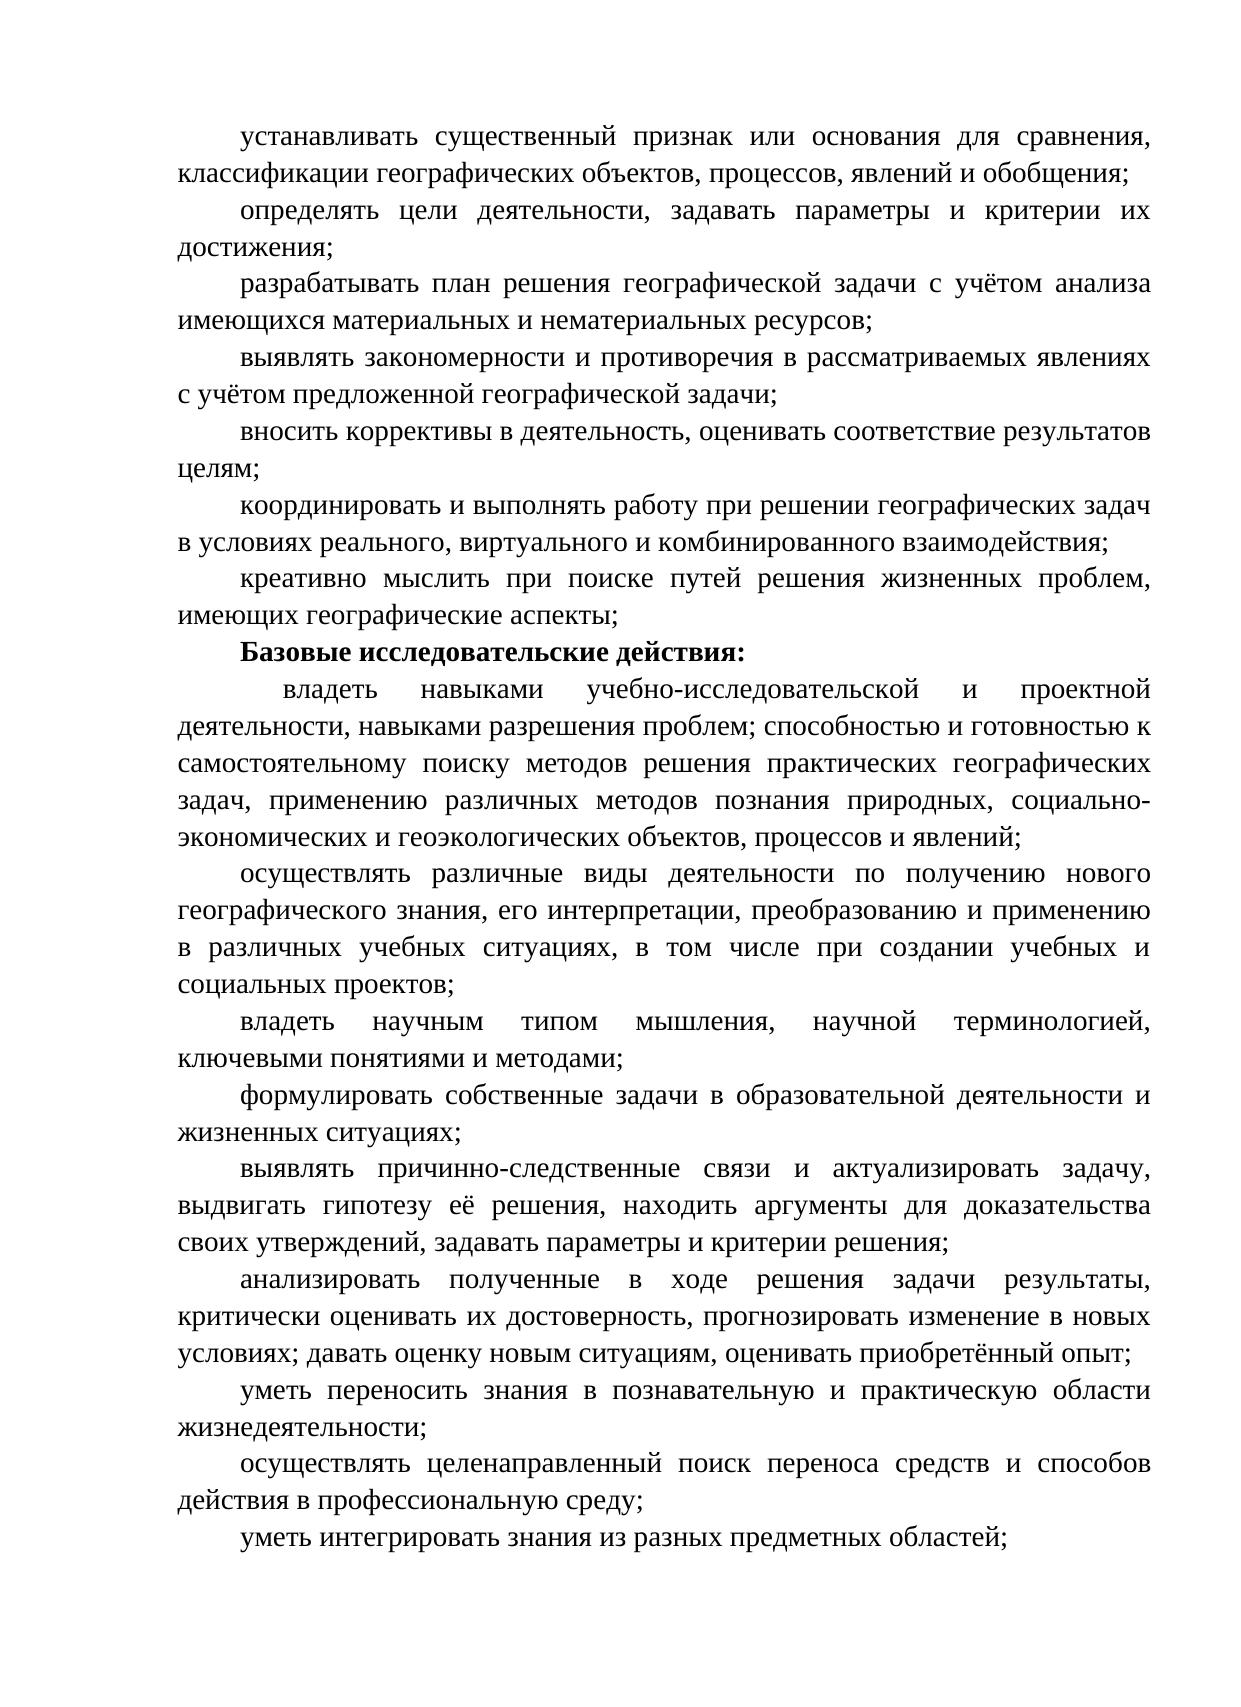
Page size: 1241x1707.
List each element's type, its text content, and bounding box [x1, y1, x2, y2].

text уметь интегрировать знания из разных предметных областей; [177, 1519, 1152, 1553]
text владеть навыками учебно-исследовательской и проектной деятельности, навыками разрешения проблем; способностью и готовностью к самостоятельному поиску методов решения практических географических задач, применению различных методов познания природных, социально-экономических и геоэкологических объектов, процессов и явлений; [177, 671, 1152, 852]
text вносить коррективы в деятельность, оценивать соответствие результатов целям; [177, 413, 1152, 483]
text уметь переносить знания в познавательную и практическую области жизнедеятельности; [177, 1372, 1152, 1442]
text анализировать полученные в ходе решения задачи результаты, критически оценивать их достоверность, прогнозировать изменение в новых условиях; давать оценку новым ситуациям, оценивать приобретённый опыт; [177, 1261, 1152, 1368]
text выявлять закономерности и противоречия в рассматриваемых явлениях с учётом предложенной географической задачи; [177, 339, 1152, 410]
text координировать и выполнять работу при решении географических задач в условиях реального, виртуального и комбинированного взаимодействия; [177, 487, 1152, 557]
text осуществлять целенаправленный поиск переноса средств и способов действия в профессиональную среду; [177, 1446, 1152, 1516]
text креативно мыслить при поиске путей решения жизненных проблем, имеющих географические аспекты; [177, 561, 1152, 631]
text владеть научным типом мышления, научной терминологией, ключевыми понятиями и методами; [177, 1003, 1152, 1073]
text определять цели деятельности, задавать параметры и критерии их достижения; [177, 192, 1152, 262]
text осуществлять различные виды деятельности по получению нового географического знания, его интерпретации, преобразованию и применению в различных учебных ситуациях, в том числе при создании учебных и социальных проектов; [177, 856, 1152, 1000]
text разрабатывать план решения географической задачи с учётом анализа имеющихся материальных и нематериальных ресурсов; [177, 266, 1152, 336]
text устанавливать существенный признак или основания для сравнения, классификации географических объектов, процессов, явлений и обобщения; [177, 118, 1152, 188]
text Базовые исследовательские действия: [177, 634, 1152, 668]
text формулировать собственные задачи в образовательной деятельности и жизненных ситуациях; [177, 1077, 1152, 1147]
text выявлять причинно-следственные связи и актуализировать задачу, выдвигать гипотезу её решения, находить аргументы для доказательства своих утверждений, задавать параметры и критерии решения; [177, 1151, 1152, 1258]
